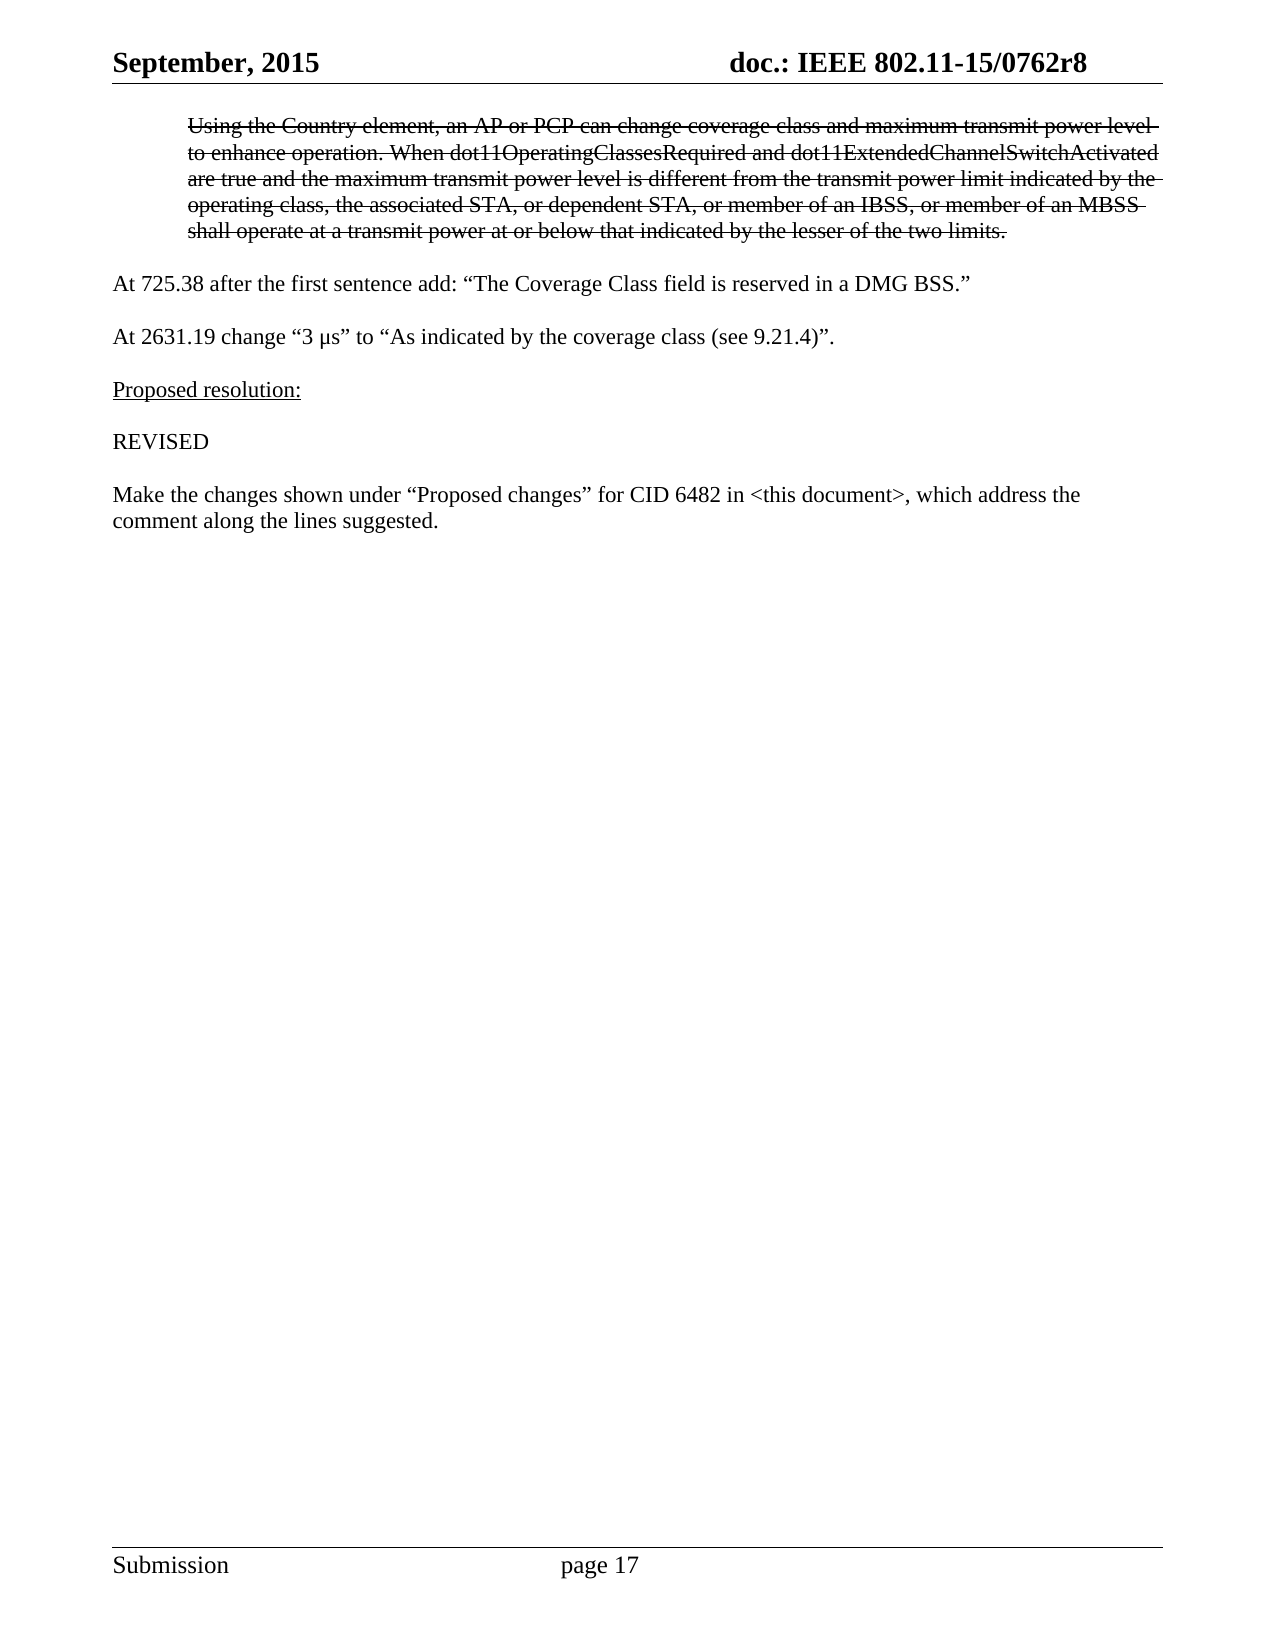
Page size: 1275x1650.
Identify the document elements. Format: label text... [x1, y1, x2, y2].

text Make the changes shown under “Proposed changes” for CID 6482 in <this document>, which address the comment along the lines suggested. [112, 481, 1163, 534]
text Using the Country element, an AP or PCP can change coverage class and maximum transmit power level to enhance operation. When dot11OperatingClassesRequired and dot11ExtendedChannelSwitchActivated are true and the maximum transmit power level is different from the transmit power limit indicated by the operating class, the associated STA, or dependent STA, or member of an IBSS, or member of an MBSS shall operate at a transmit power at or below that indicated by the lesser of the two limits. [187, 112, 1163, 179]
text Using the Country element, an AP or PCP can change coverage class and maximum transmit power level to enhance operation. When dot11OperatingClassesRequired and dot11ExtendedChannelSwitchActivated are true and the maximum transmit power level is different from the transmit power limit indicated by the operating class, the associated STA, or dependent STA, or member of an IBSS, or member of an MBSS shall operate at a transmit power at or below that indicated by the lesser of the two limits. [187, 180, 1163, 244]
text REVISED [112, 428, 1163, 455]
text Proposed resolution: [112, 376, 1163, 402]
text At 725.38 after the first sentence add: “The Coverage Class field is reserved in a DMG BSS.” [112, 270, 1163, 297]
text At 2631.19 change “3 μs” to “As indicated by the coverage class (see 9.21.4)”. [112, 323, 1163, 349]
